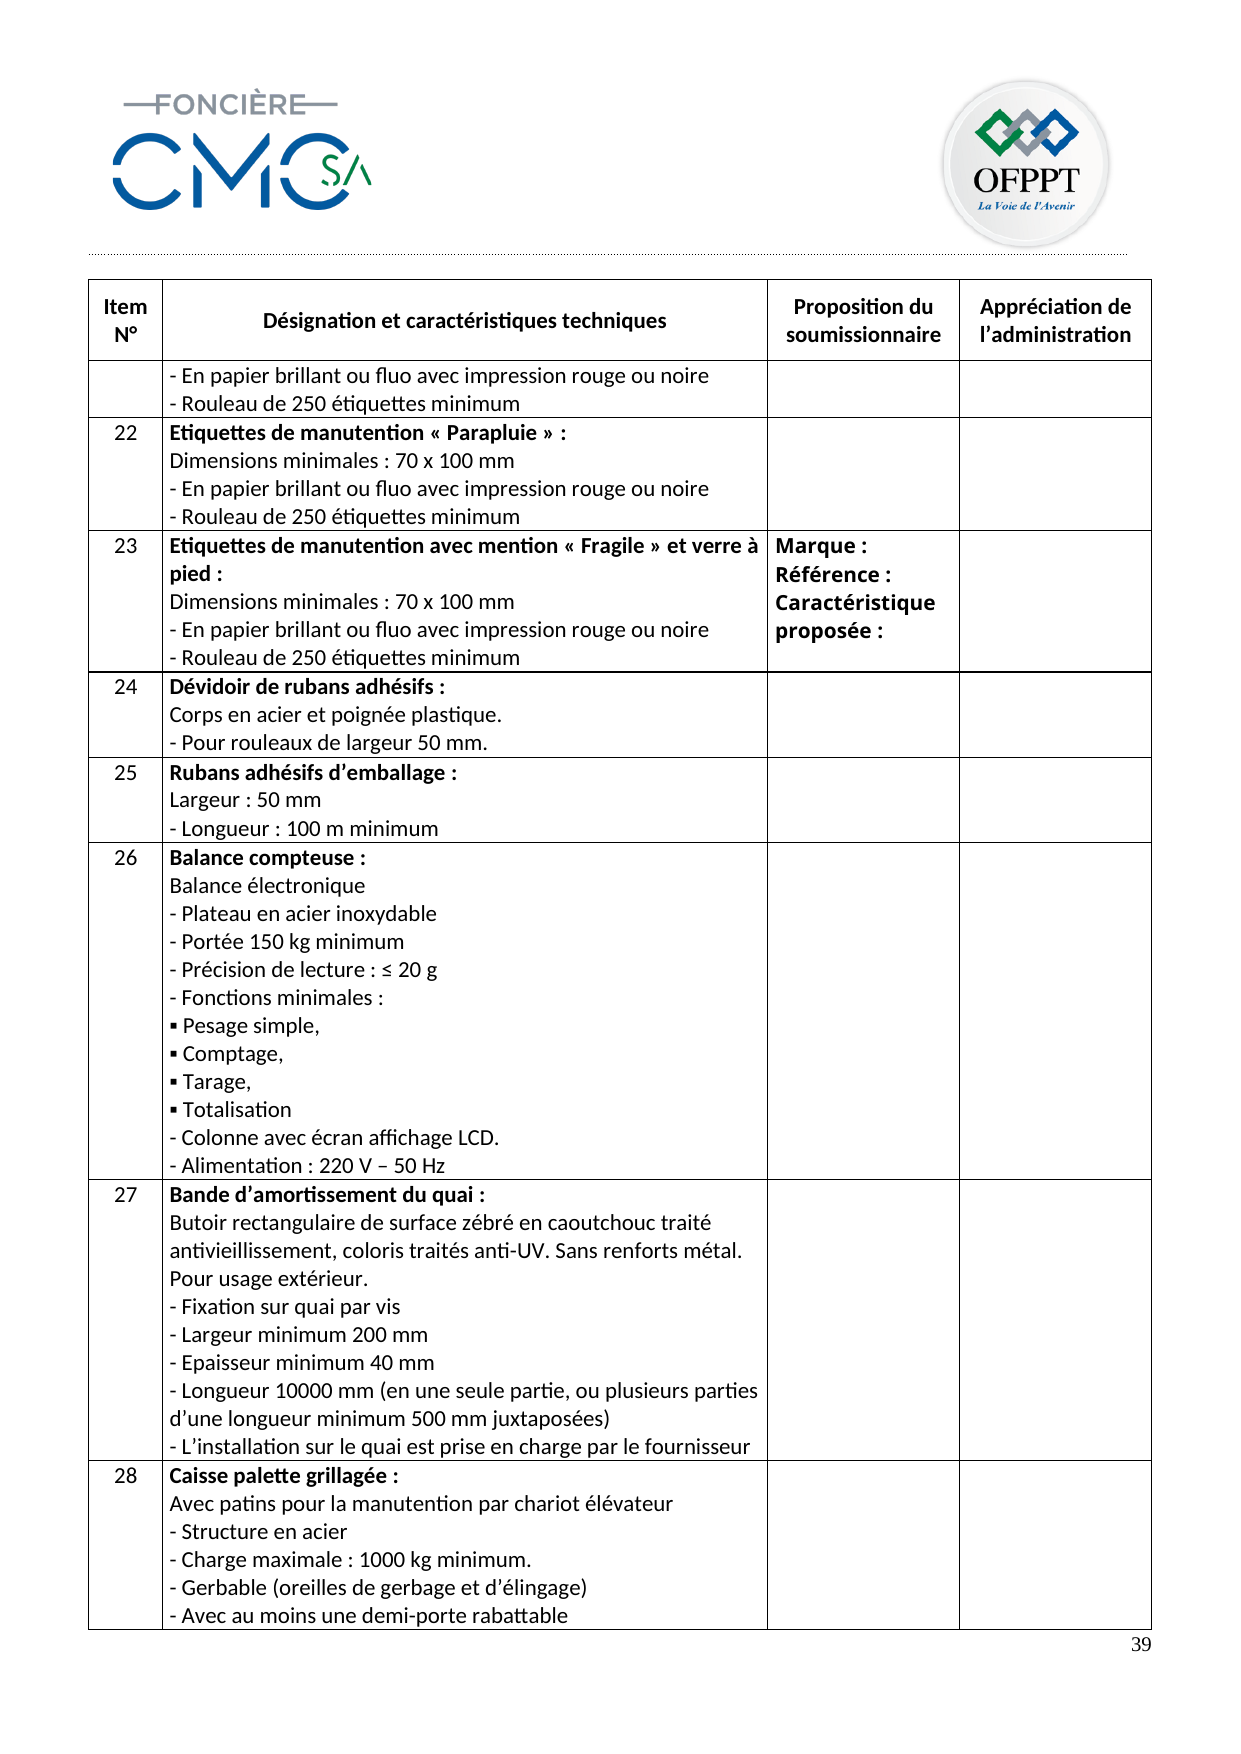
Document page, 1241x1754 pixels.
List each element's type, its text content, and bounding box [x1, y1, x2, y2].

table_cell [768, 758, 959, 842]
table_cell Etiquettes de manutention avec mention « Fragile » et verre à pied : Dimensions minimales : 70 x 100 mm - En papier brillant ou fluo avec impression rouge ou noire - Rouleau de 250 étiquettes minimum [163, 531, 767, 671]
table_cell [960, 418, 1151, 530]
table_cell Marque : Référence : Caractéristique proposée : [768, 531, 959, 671]
table_cell [768, 673, 959, 757]
table_cell [768, 843, 959, 1179]
table_cell Etiquettes de manutention « Parapluie » : Dimensions minimales : 70 x 100 mm - En papier brillant ou fluo avec impression rouge ou noire - Rouleau de 250 étiquettes minimum [163, 418, 767, 530]
table_cell [960, 531, 1151, 671]
table_cell 24 [89, 673, 162, 757]
table_cell Dévidoir de rubans adhésifs : Corps en acier et poignée plastique. - Pour rouleaux de largeur 50 mm. [163, 673, 767, 757]
table_cell [768, 418, 959, 530]
table_cell 25 [89, 758, 162, 842]
picture [935, 73, 1116, 254]
table_header Appréciation de l’administration [960, 280, 1151, 360]
table_cell [960, 843, 1151, 1179]
table_cell 21 [89, 361, 162, 417]
table_header Item N° [89, 280, 162, 360]
table_cell [960, 1180, 1151, 1460]
table_header Proposition du soumissionnaire [768, 280, 959, 360]
picture [112, 88, 372, 210]
table_cell 22 [89, 418, 162, 530]
table_cell 27 [89, 1180, 162, 1460]
table_cell Balance compteuse : Balance électronique - Plateau en acier inoxydable - Portée 150 kg minimum - Précision de lecture : ≤ 20 g - Fonctions minimales : ▪ Pesage simple, ▪ Comptage, ▪ Tarage, ▪ Totalisation - Colonne avec écran affichage LCD. - Alimentation : 220 V – 50 Hz [163, 843, 767, 1179]
table_cell [960, 758, 1151, 842]
table_cell Rubans adhésifs d’emballage : Largeur : 50 mm - Longueur : 100 m minimum [163, 758, 767, 842]
table_header Désignation et caractéristiques techniques [163, 280, 767, 360]
table_cell [960, 673, 1151, 757]
table_cell [960, 361, 1151, 417]
table_cell Bande d’amortissement du quai : Butoir rectangulaire de surface zébré en caoutchouc traité antivieillissement, coloris traités anti-UV. Sans renforts métal. Pour usage extérieur. - Fixation sur quai par vis - Largeur minimum 200 mm - Epaisseur minimum 40 mm - Longueur 10000 mm (en une seule partie, ou plusieurs parties d’une longueur minimum 500 mm juxtaposées) - L’installation sur le quai est prise en charge par le fournisseur [163, 1180, 767, 1460]
table_cell [960, 1461, 1151, 1629]
table_cell [768, 361, 959, 417]
table_cell [768, 1180, 959, 1460]
table_cell [768, 1461, 959, 1629]
table_cell 26 [89, 843, 162, 1179]
table_cell 28 [89, 1461, 162, 1629]
table_cell 23 [89, 531, 162, 671]
